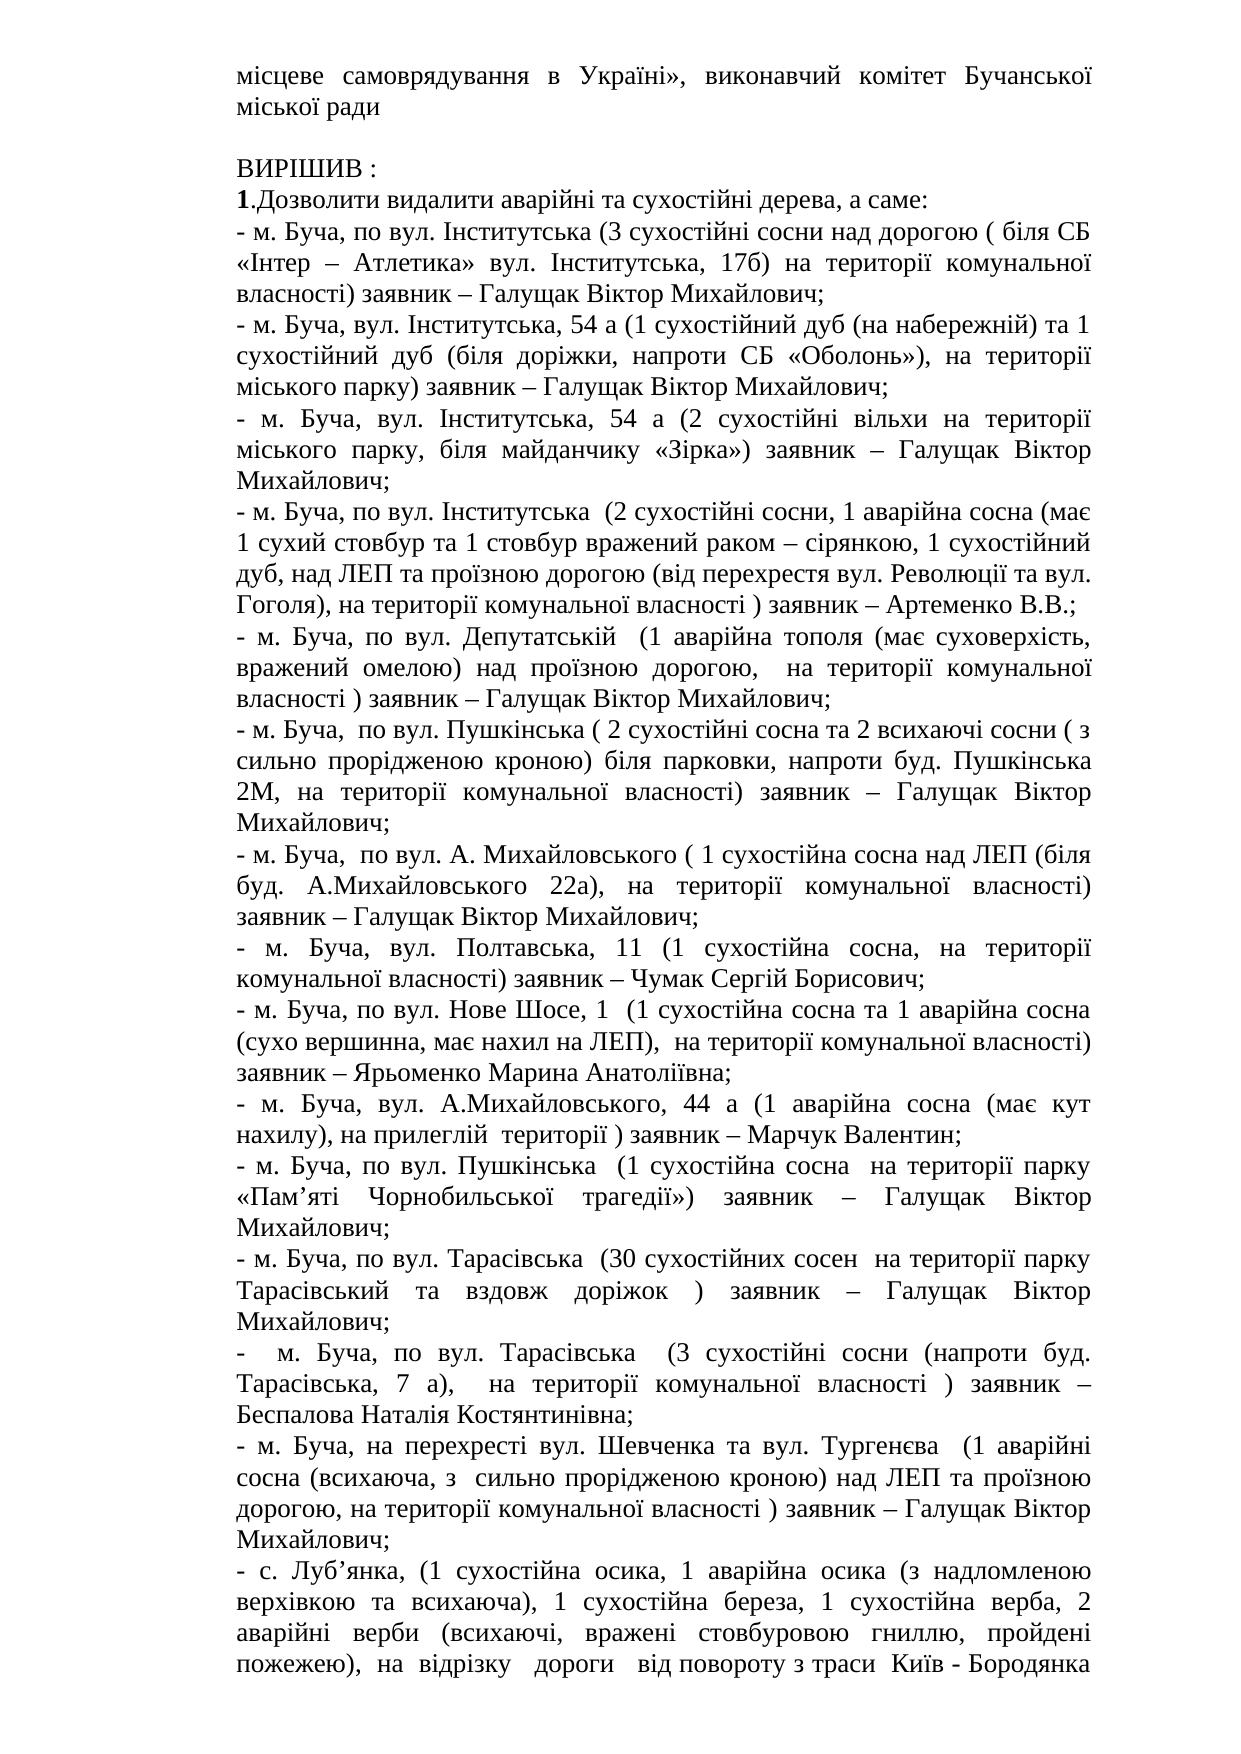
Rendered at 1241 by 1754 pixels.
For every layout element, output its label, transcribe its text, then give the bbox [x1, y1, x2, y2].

text - м. Буча, на перехресті вул. Шевченка та вул. Тургенєва (1 аварійні сосна (всихаюча, з сильно прорідженою кроною) над ЛЕП та проїзною дорогою, на території комунальної власності ) заявник – Галущак Віктор Михайлович; [236, 1429, 1092, 1554]
text ВИРІШИВ : [236, 152, 1092, 184]
text - м. Буча, по вул. Нове Шосе, 1 (1 сухостійна сосна та 1 аварійна сосна (сухо вершинна, має нахил на ЛЕП), на території комунальної власності) заявник – Ярьоменко Марина Анатоліївна; [236, 993, 1092, 1087]
text - м. Буча, вул. Полтавська, 11 (1 сухостійна сосна, на території комунальної власності) заявник – Чумак Сергій Борисович; [236, 931, 1092, 993]
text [236, 59, 1092, 121]
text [236, 1554, 1092, 1679]
text - м. Буча, по вул. Тарасівська (3 сухостійні сосни (напроти буд. Тарасівська, 7 а), на території комунальної власності ) заявник – Беспалова Наталія Костянтинівна; [236, 1336, 1092, 1429]
text - м. Буча, по вул. А. Михайловського ( 1 сухостійна сосна над ЛЕП (біля буд. А.Михайловського 22а), на території комунальної власності) заявник – Галущак Віктор Михайлович; [236, 838, 1092, 931]
text - м. Буча, по вул. Інститутська (3 сухостійні сосни над дорогою ( біля СБ «Інтер – Атлетика» вул. Інститутська, 17б) на території комунальної власності) заявник – Галущак Віктор Михайлович; [236, 215, 1092, 308]
text - м. Буча, по вул. Тарасівська (30 сухостійних сосен на території парку Тарасівський та вздовж доріжок ) заявник – Галущак Віктор Михайлович; [236, 1243, 1092, 1336]
text - м. Буча, по вул. Пушкінська (1 сухостійна сосна на території парку «Пам’яті Чорнобильської трагедії») заявник – Галущак Віктор Михайлович; [236, 1149, 1092, 1243]
text - м. Буча, вул. Інститутська, 54 а (1 сухостійний дуб (на набережній) та 1 сухостійний дуб (біля доріжки, напроти СБ «Оболонь»), на території міського парку) заявник – Галущак Віктор Михайлович; [236, 308, 1092, 402]
text 1.Дозволити видалити аварійні та сухостійні дерева, а саме: [236, 184, 1092, 215]
text - м. Буча, вул. А.Михайловського, 44 а (1 аварійна сосна (має кут нахилу), на прилеглій території ) заявник – Марчук Валентин; [236, 1087, 1092, 1149]
text - м. Буча, вул. Інститутська, 54 а (2 сухостійні вільхи на території міського парку, біля майданчику «Зірка») заявник – Галущак Віктор Михайлович; [236, 402, 1092, 495]
text - м. Буча, по вул. Депутатській (1 аварійна тополя (має суховерхість, вражений омелою) над проїзною дорогою, на території комунальної власності ) заявник – Галущак Віктор Михайлович; [236, 620, 1092, 713]
text - м. Буча, по вул. Інститутська (2 сухостійні сосни, 1 аварійна сосна (має 1 сухий стовбур та 1 стовбур вражений раком – сірянкою, 1 сухостійний дуб, над ЛЕП та проїзною дорогою (від перехрестя вул. Революції та вул. Гоголя), на території комунальної власності ) заявник – Артеменко В.В.; [236, 495, 1092, 620]
text - м. Буча, по вул. Пушкінська ( 2 сухостійні сосна та 2 всихаючі сосни ( з сильно прорідженою кроною) біля парковки, напроти буд. Пушкінська 2М, на території комунальної власності) заявник – Галущак Віктор Михайлович; [236, 713, 1092, 838]
